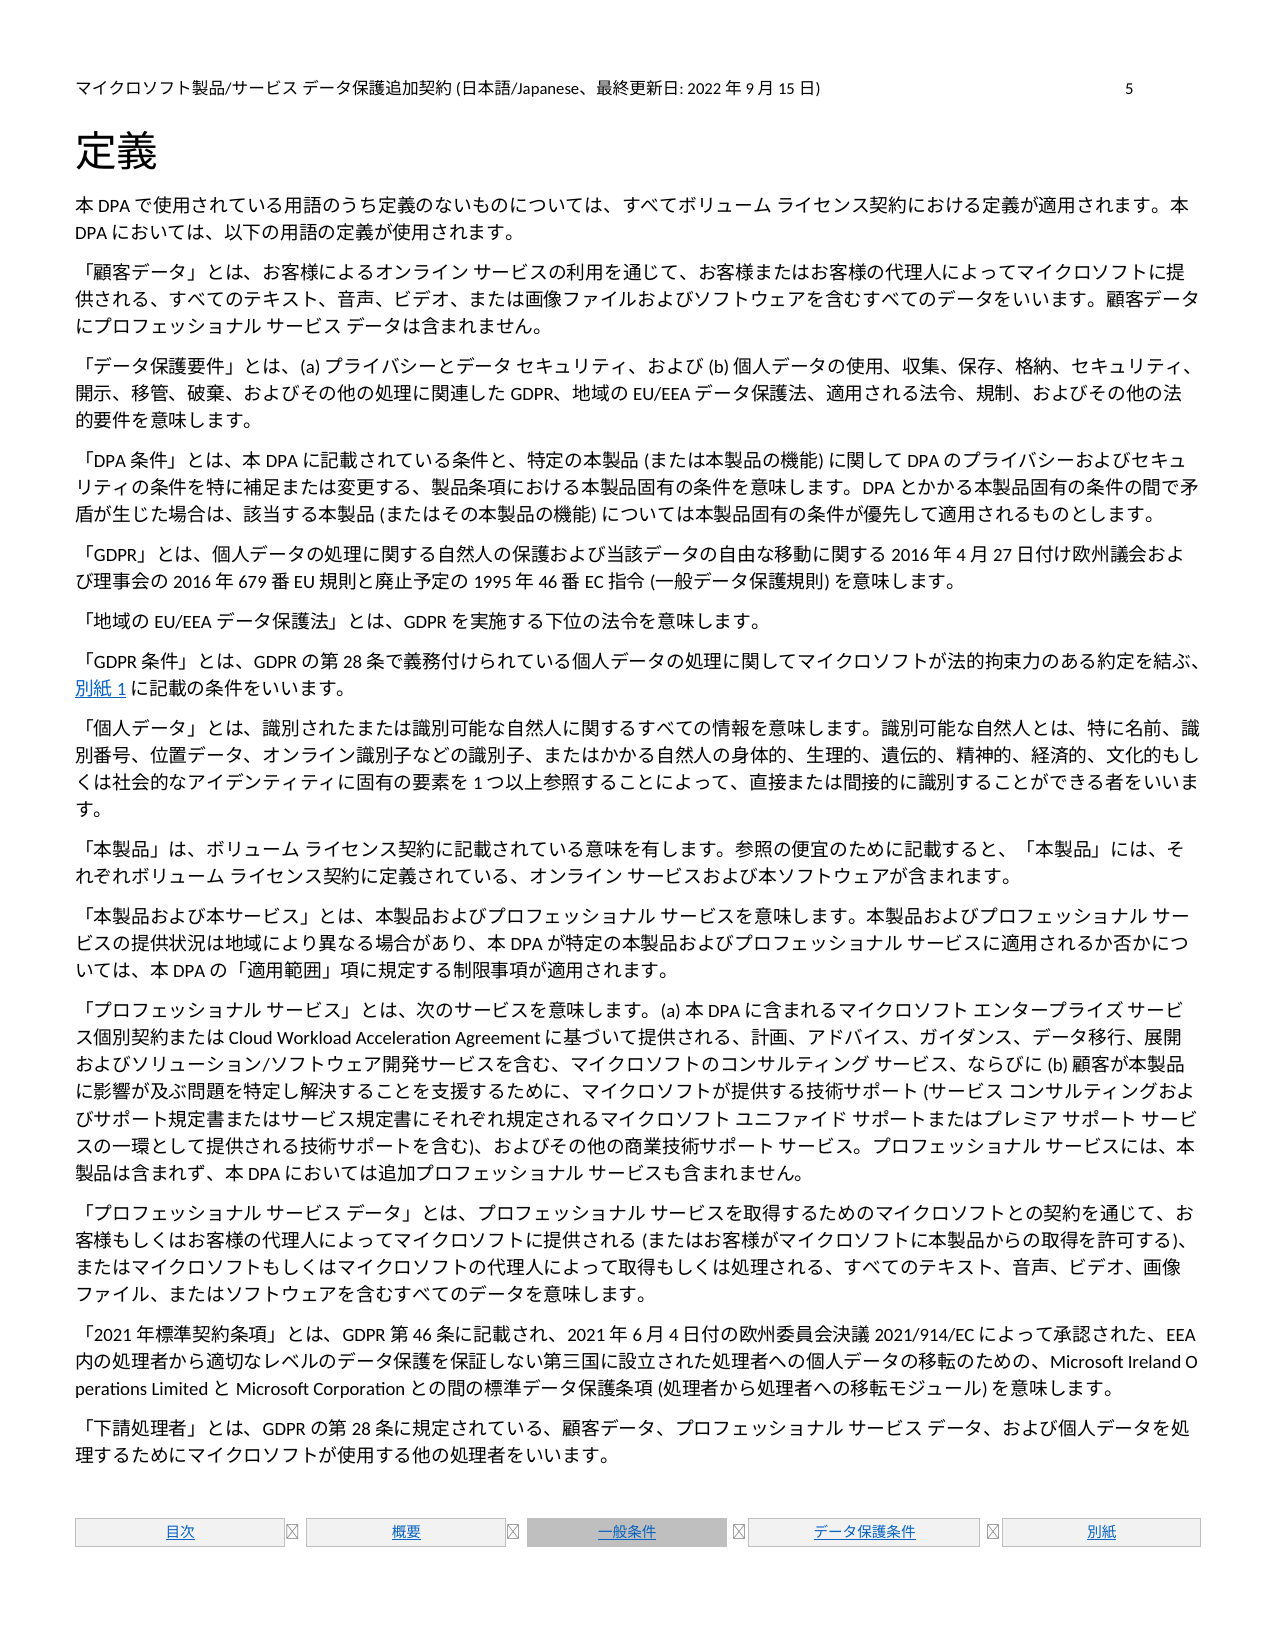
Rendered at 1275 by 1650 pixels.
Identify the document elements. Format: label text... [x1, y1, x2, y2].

list 「個人データ」とは、識別されたまたは識別可能な自然人に関するすべての情報を意味します。識別可能な自然人とは、特に名前、識別番号、位置データ、オンライン識別子などの識別子、またはかかる自然人の身体的、生理的、遺伝的、精神的、経済的、文化的もしくは社会的なアイデンティティに固有の要素を 1 つ以上参照することによって、直接または間接的に識別することができる者をいいます。 [75, 713, 1200, 822]
list 「下請処理者」とは、GDPR の第 28 条に規定されている、顧客データ、プロフェッショナル サービス データ、および個人データを処理するためにマイクロソフトが使用する他の処理者をいいます。 [75, 1413, 1200, 1468]
list 「地域の EU/EEA データ保護法」とは、GDPR を実施する下位の法令を意味します。 [75, 607, 1200, 634]
list 「DPA 条件」とは、本 DPA に記載されている条件と、特定の本製品 (または本製品の機能) に関して DPA のプライバシーおよびセキュリティの条件を特に補足または変更する、製品条項における本製品固有の条件を意味します。DPA とかかる本製品固有の条件の間で矛盾が生じた場合は、該当する本製品 (またはその本製品の機能) については本製品固有の条件が優先して適用されるものとします。 [75, 446, 1200, 527]
list 本 DPA で使用されている用語のうち定義のないものについては、すべてボリューム ライセンス契約における定義が適用されます。本 DPA においては、以下の用語の定義が使用されます。 [75, 191, 1200, 245]
list 「本製品」は、ボリューム ライセンス契約に記載されている意味を有します。参照の便宜のために記載すると、「本製品」には、それぞれボリューム ライセンス契約に定義されている、オンライン サービスおよび本ソフトウェアが含まれます。 [75, 834, 1200, 889]
list 「2021 年標準契約条項」とは、GDPR 第 46 条に記載され、2021 年 6 月 4 日付の欧州委員会決議 2021/914/EC によって承認された、EEA 内の処理者から適切なレベルのデータ保護を保証しない第三国に設立された処理者への個人データの移転のための、Microsoft Ireland Operations Limited と Microsoft Corporation との間の標準データ保護条項 (処理者から処理者への移転モジュール) を意味します。 [75, 1319, 1200, 1401]
list 「GDPR」とは、個人データの処理に関する自然人の保護および当該データの自由な移動に関する 2016 年 4 月 27 日付け欧州議会および理事会の 2016 年 679 番 EU 規則と廃止予定の 1995 年 46 番 EC 指令 (一般データ保護規則) を意味します。 [75, 540, 1200, 594]
list 「GDPR 条件」とは、GDPR の第 28 条で義務付けられている個人データの処理に関してマイクロソフトが法的拘束力のある約定を結ぶ、別紙 1 に記載の条件をいいます。 [75, 646, 1200, 701]
list 「プロフェッショナル サービス データ」とは、プロフェッショナル サービスを取得するためのマイクロソフトとの契約を通じて、お客様もしくはお客様の代理人によってマイクロソフトに提供される (またはお客様がマイクロソフトに本製品からの取得を許可する)、またはマイクロソフトもしくはマイクロソフトの代理人によって取得もしくは処理される、すべてのテキスト、音声、ビデオ、画像ファイル、またはソフトウェアを含むすべてのデータを意味します。 [75, 1198, 1200, 1307]
list 「データ保護要件」とは、(a) プライバシーとデータ セキュリティ、および (b) 個人データの使用、収集、保存、格納、セキュリティ、開示、移管、破棄、およびその他の処理に関連した GDPR、地域の EU/EEA データ保護法、適用される法令、規制、およびその他の法的要件を意味します。 [75, 352, 1200, 433]
list 「顧客データ」とは、お客様によるオンライン サービスの利用を通じて、お客様またはお客様の代理人によってマイクロソフトに提供される、すべてのテキスト、音声、ビデオ、または画像ファイルおよびソフトウェアを含むすべてのデータをいいます。顧客データにプロフェッショナル サービス データは含まれません。 [75, 258, 1200, 339]
list 「本製品および本サービス」とは、本製品およびプロフェッショナル サービスを意味します。本製品およびプロフェッショナル サービスの提供状況は地域により異なる場合があり、本 DPA が特定の本製品およびプロフェッショナル サービスに適用されるか否かについては、本 DPA の「適用範囲」項に規定する制限事項が適用されます。 [75, 901, 1200, 983]
subtitle 定義 [75, 118, 1200, 178]
list 「プロフェッショナル サービス」とは、次のサービスを意味します。(a) 本 DPA に含まれるマイクロソフト エンタープライズ サービス個別契約またはCloud Workload Acceleration Agreementに基づいて提供される、計画、アドバイス、ガイダンス、データ移行、展開およびソリューション/ソフトウェア開発サービスを含む、マイクロソフトのコンサルティング サービス、ならびに (b) 顧客が本製品に影響が及ぶ問題を特定し解決することを支援するために、マイクロソフトが提供する技術サポート (サービス コンサルティングおよびサポート規定書またはサービス規定書にそれぞれ規定されるマイクロソフト ユニファイド サポートまたはプレミア サポート サービスの一環として提供される技術サポートを含む)、およびその他の商業技術サポート サービス。プロフェッショナル サービスには、本製品は含まれず、本 DPA においては追加プロフェッショナル サービスも含まれません。 [75, 995, 1200, 1186]
